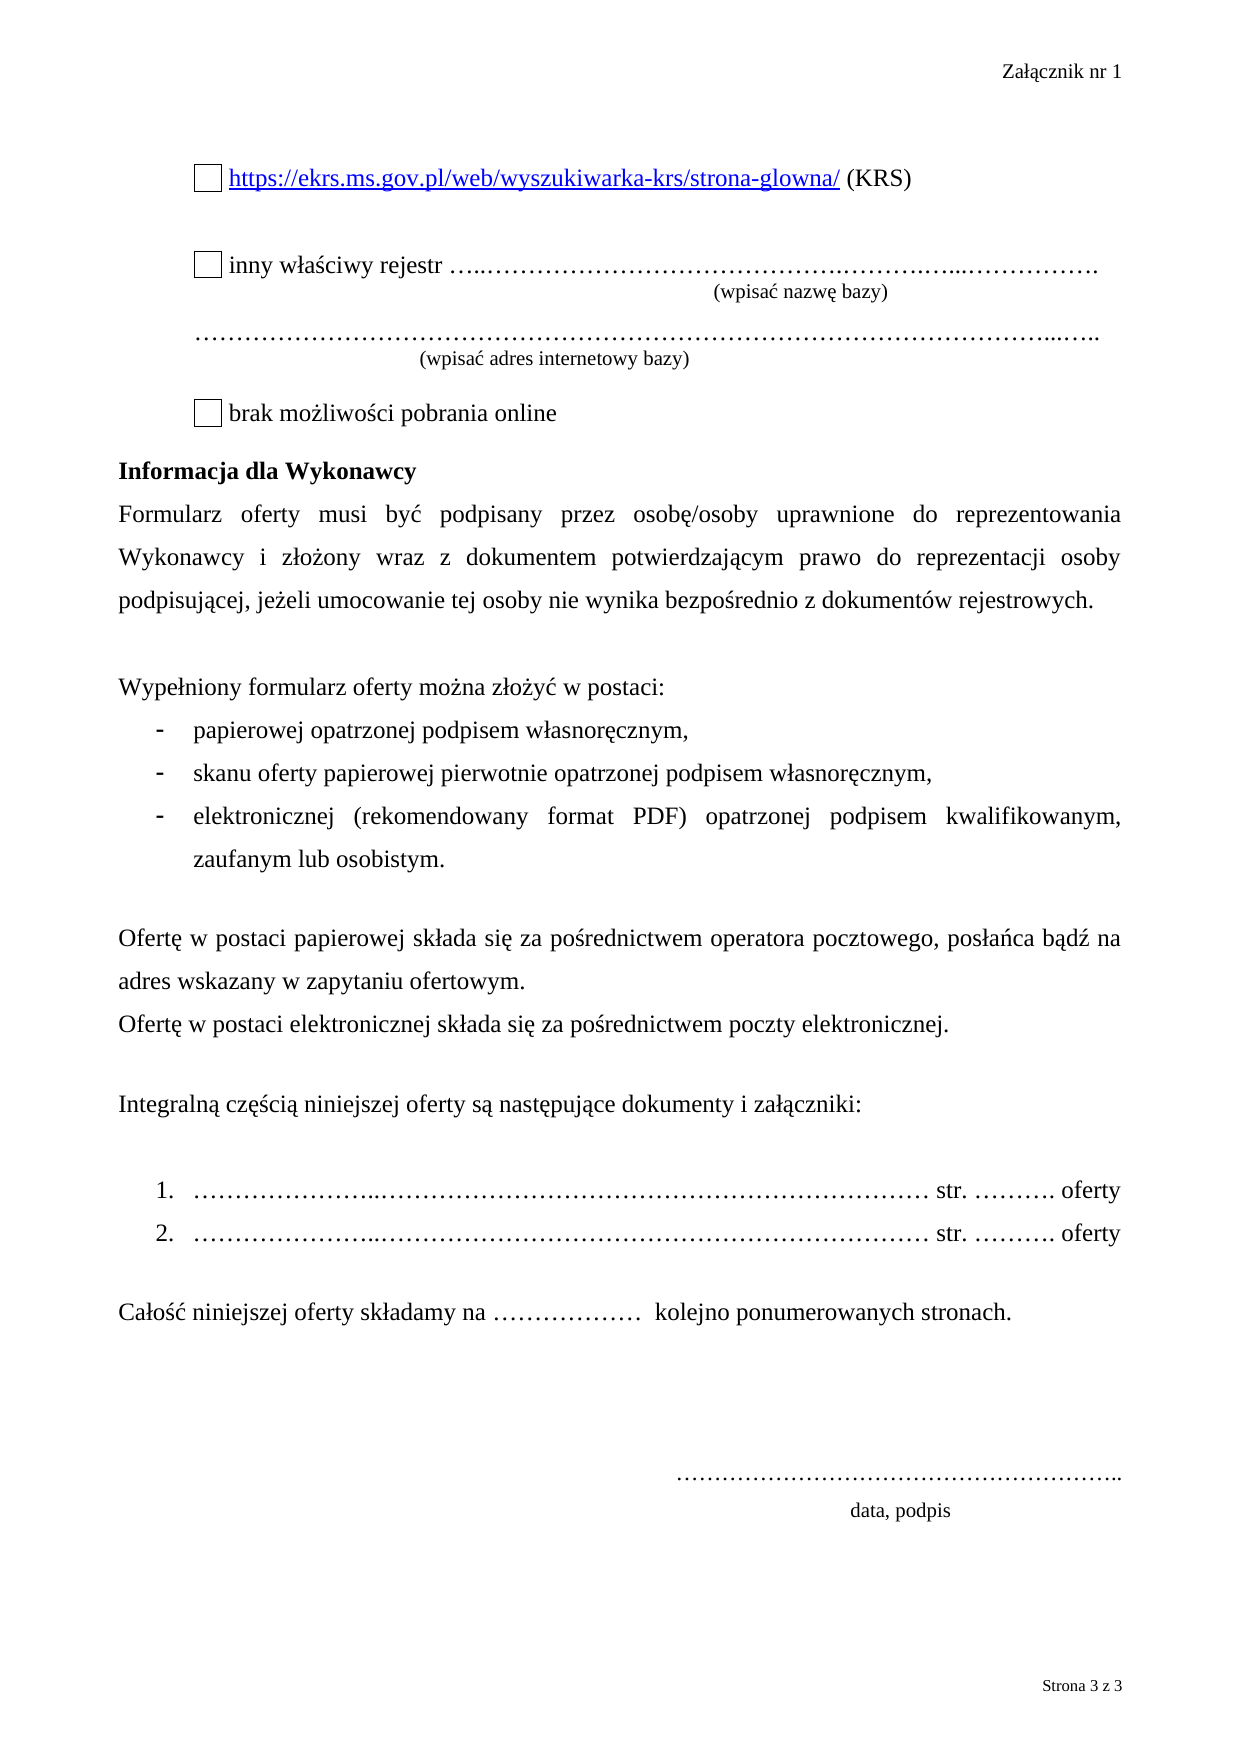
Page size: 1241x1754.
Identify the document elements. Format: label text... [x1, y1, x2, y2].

text (wpisać adres internetowy bazy) [193, 346, 1122, 370]
text Informacja dla Wykonawcy [118, 456, 1122, 485]
text …………………………………………………………………………………………...….. [193, 317, 1122, 346]
text ………………………………………………….. [118, 1459, 1122, 1485]
text Wypełniony formularz oferty można złożyć w postaci: [118, 672, 1122, 700]
list elektronicznej (rekomendowany format PDF) opatrzonej podpisem kwalifikowanym, zaufanym lub osobistym. [156, 801, 1122, 873]
text Ofertę w postaci elektronicznej składa się za pośrednictwem poczty elektronicznej. [118, 1009, 1122, 1038]
text brak możliwości pobrania online [193, 398, 1122, 427]
text Całość niniejszej oferty składamy na ……………… kolejno ponumerowanych stronach. [118, 1297, 1122, 1326]
text Integralną częścią niniejszej oferty są następujące dokumenty i załączniki: [118, 1089, 1122, 1117]
text Formularz oferty musi być podpisany przez osobę/osoby uprawnione do reprezentowania Wykonawcy i złożony wraz z dokumentem potwierdzającym prawo do reprezentacji osoby podpisującej, jeżeli umocowanie tej osoby nie wynika bezpośrednio z dokumentów rejestrowych. [118, 499, 1122, 614]
text data, podpis [118, 1498, 1122, 1522]
text Ofertę w postaci papierowej składa się za pośrednictwem operatora pocztowego, posłańca bądź na adres wskazany w zapytaniu ofertowym. [118, 923, 1122, 995]
text inny właściwy rejestr …..…………………………………….……….…...……………. [193, 250, 1122, 278]
list …………………..………………………………………………………… str. ………. oferty [155, 1218, 1122, 1247]
list skanu oferty papierowej pierwotnie opatrzonej podpisem własnoręcznym, [156, 758, 1122, 787]
list papierowej opatrzonej podpisem własnoręcznym, [156, 715, 1122, 743]
list …………………..………………………………………………………… str. ………. oferty [155, 1175, 1122, 1204]
text (wpisać nazwę bazy) [193, 278, 1122, 303]
text https://ekrs.ms.gov.pl/web/wyszukiwarka-krs/strona-glowna/ (KRS) [193, 163, 1122, 192]
